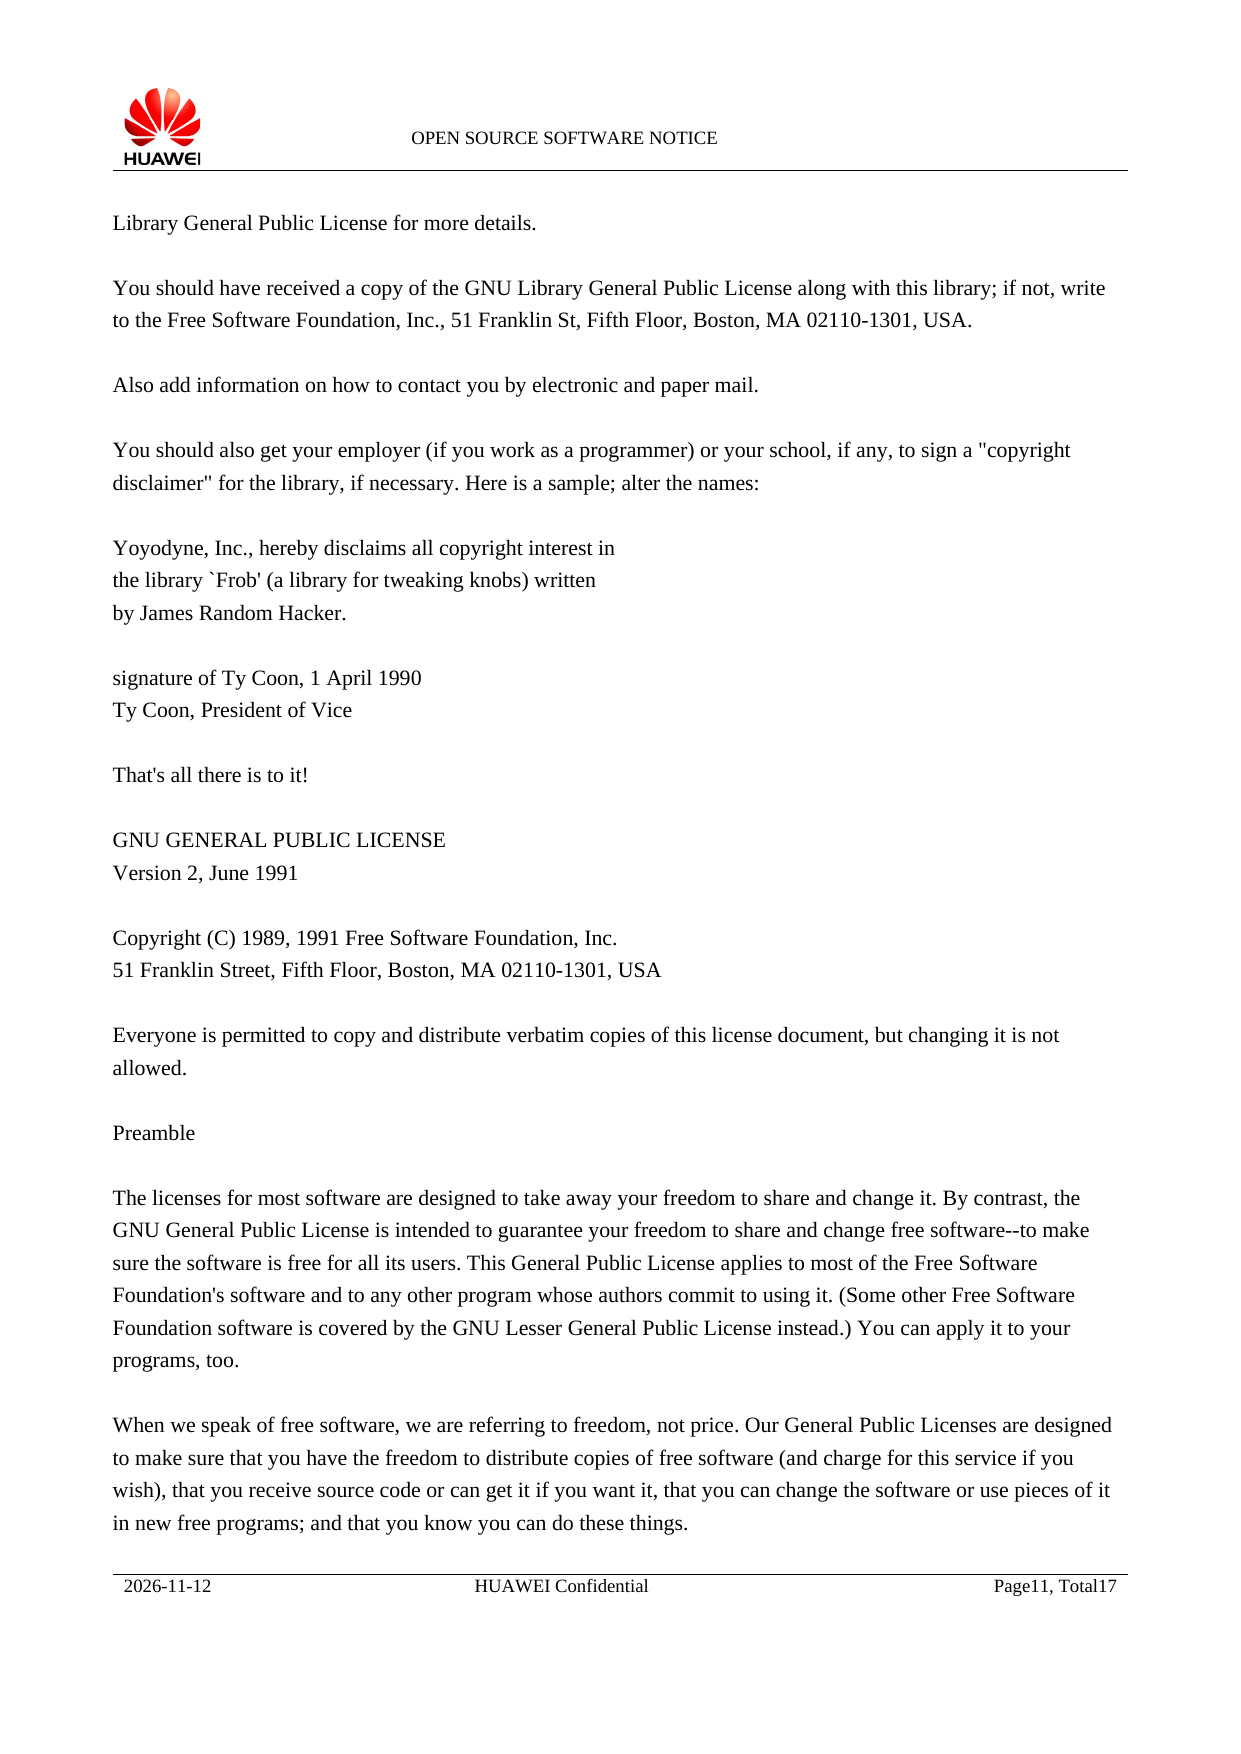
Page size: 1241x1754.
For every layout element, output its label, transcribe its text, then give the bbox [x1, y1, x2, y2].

picture [124, 88, 201, 165]
